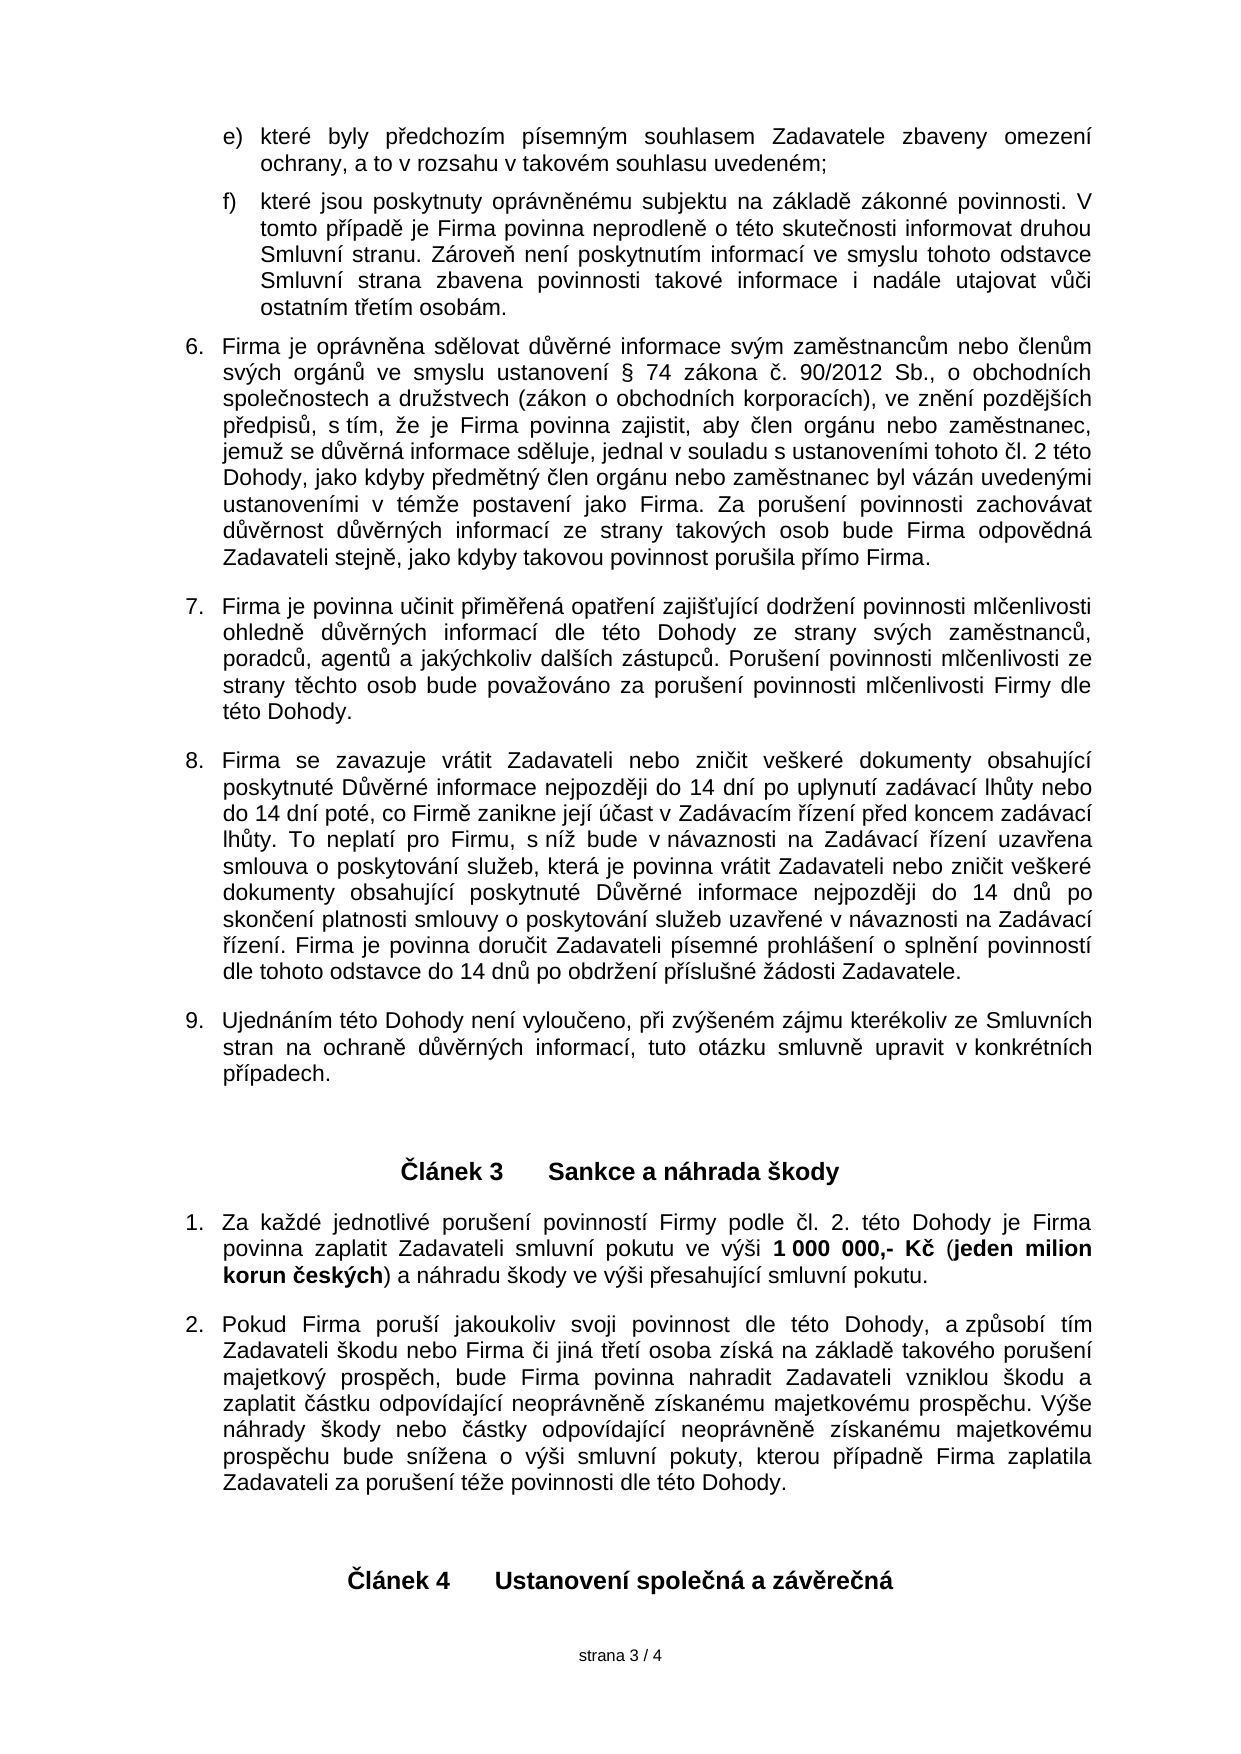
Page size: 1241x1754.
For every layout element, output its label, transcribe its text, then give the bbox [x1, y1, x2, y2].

text Článek 3 Sankce a náhrada škody [148, 1157, 1092, 1186]
list Firma je oprávněna sdělovat důvěrné informace svým zaměstnancům nebo členům svých orgánů ve smyslu ustanovení § 74 zákona č. 90/2012 Sb., o obchodních společnostech a družstvech (zákon o obchodních korporacích), ve znění pozdějších předpisů, s tím, že je Firma povinna zajistit, aby člen orgánu nebo zaměstnanec, jemuž se důvěrná informace sděluje, jednal v souladu s ustanoveními tohoto čl. 2 této Dohody, jako kdyby předmětný člen orgánu nebo zaměstnanec byl vázán uvedenými ustanoveními v témže postavení jako Firma. Za porušení povinnosti zachovávat důvěrnost důvěrných informací ze strany takových osob bude Firma odpovědná Zadavateli stejně, jako kdyby takovou povinnost porušila přímo Firma. [185, 333, 1092, 570]
list Firma je povinna učinit přiměřená opatření zajišťující dodržení povinnosti mlčenlivosti ohledně důvěrných informací dle této Dohody ze strany svých zaměstnanců, poradců, agentů a jakýchkoliv dalších zástupců. Porušení povinnosti mlčenlivosti ze strany těchto osob bude považováno za porušení povinnosti mlčenlivosti Firmy dle této Dohody. [185, 593, 1092, 724]
list které jsou poskytnuty oprávněnému subjektu na základě zákonné povinnosti. V tomto případě je Firma povinna neprodleně o této skutečnosti informovat druhou Smluvní stranu. Zároveň není poskytnutím informací ve smyslu tohoto odstavce Smluvní strana zbavena povinnosti takové informace i nadále utajovat vůči ostatním třetím osobám. [223, 188, 1092, 320]
list Za každé jednotlivé porušení povinností Firmy podle čl. 2. této Dohody je Firma povinna zaplatit Zadavateli smluvní pokutu ve výši 1 000 000,- Kč (jeden milion korun českých) a náhradu škody ve výši přesahující smluvní pokutu. [185, 1209, 1092, 1288]
list Pokud Firma poruší jakoukoliv svoji povinnost dle této Dohody, a způsobí tím Zadavateli škodu nebo Firma či jiná třetí osoba získá na základě takového porušení majetkový prospěch, bude Firma povinna nahradit Zadavateli vzniklou škodu a zaplatit částku odpovídající neoprávněně získanému majetkovému prospěchu. Výše náhrady škody nebo částky odpovídající neoprávněně získanému majetkovému prospěchu bude snížena o výši smluvní pokuty, kterou případně Firma zaplatila Zadavateli za porušení téže povinnosti dle této Dohody. [185, 1311, 1092, 1496]
list které byly předchozím písemným souhlasem Zadavatele zbaveny omezení ochrany, a to v rozsahu v takovém souhlasu uvedeném; [223, 123, 1092, 176]
list Firma se zavazuje vrátit Zadavateli nebo zničit veškeré dokumenty obsahující poskytnuté Důvěrné informace nejpozději do 14 dní po uplynutí zadávací lhůty nebo do 14 dní poté, co Firmě zanikne její účast v Zadávacím řízení před koncem zadávací lhůty. To neplatí pro Firmu, s níž bude v návaznosti na Zadávací řízení uzavřena smlouva o poskytování služeb, která je povinna vrátit Zadavateli nebo zničit veškeré dokumenty obsahující poskytnuté Důvěrné informace nejpozději do 14 dnů po skončení platnosti smlouvy o poskytování služeb uzavřené v návaznosti na Zadávací řízení. Firma je povinna doručit Zadavateli písemné prohlášení o splnění povinností dle tohoto odstavce do 14 dnů po obdržení příslušné žádosti Zadavatele. [185, 747, 1092, 984]
text Článek 4 Ustanovení společná a závěrečná [148, 1566, 1092, 1595]
list Ujednáním této Dohody není vyloučeno, při zvýšeném zájmu kterékoliv ze Smluvních stran na ochraně důvěrných informací, tuto otázku smluvně upravit v konkrétních případech. [185, 1007, 1092, 1087]
